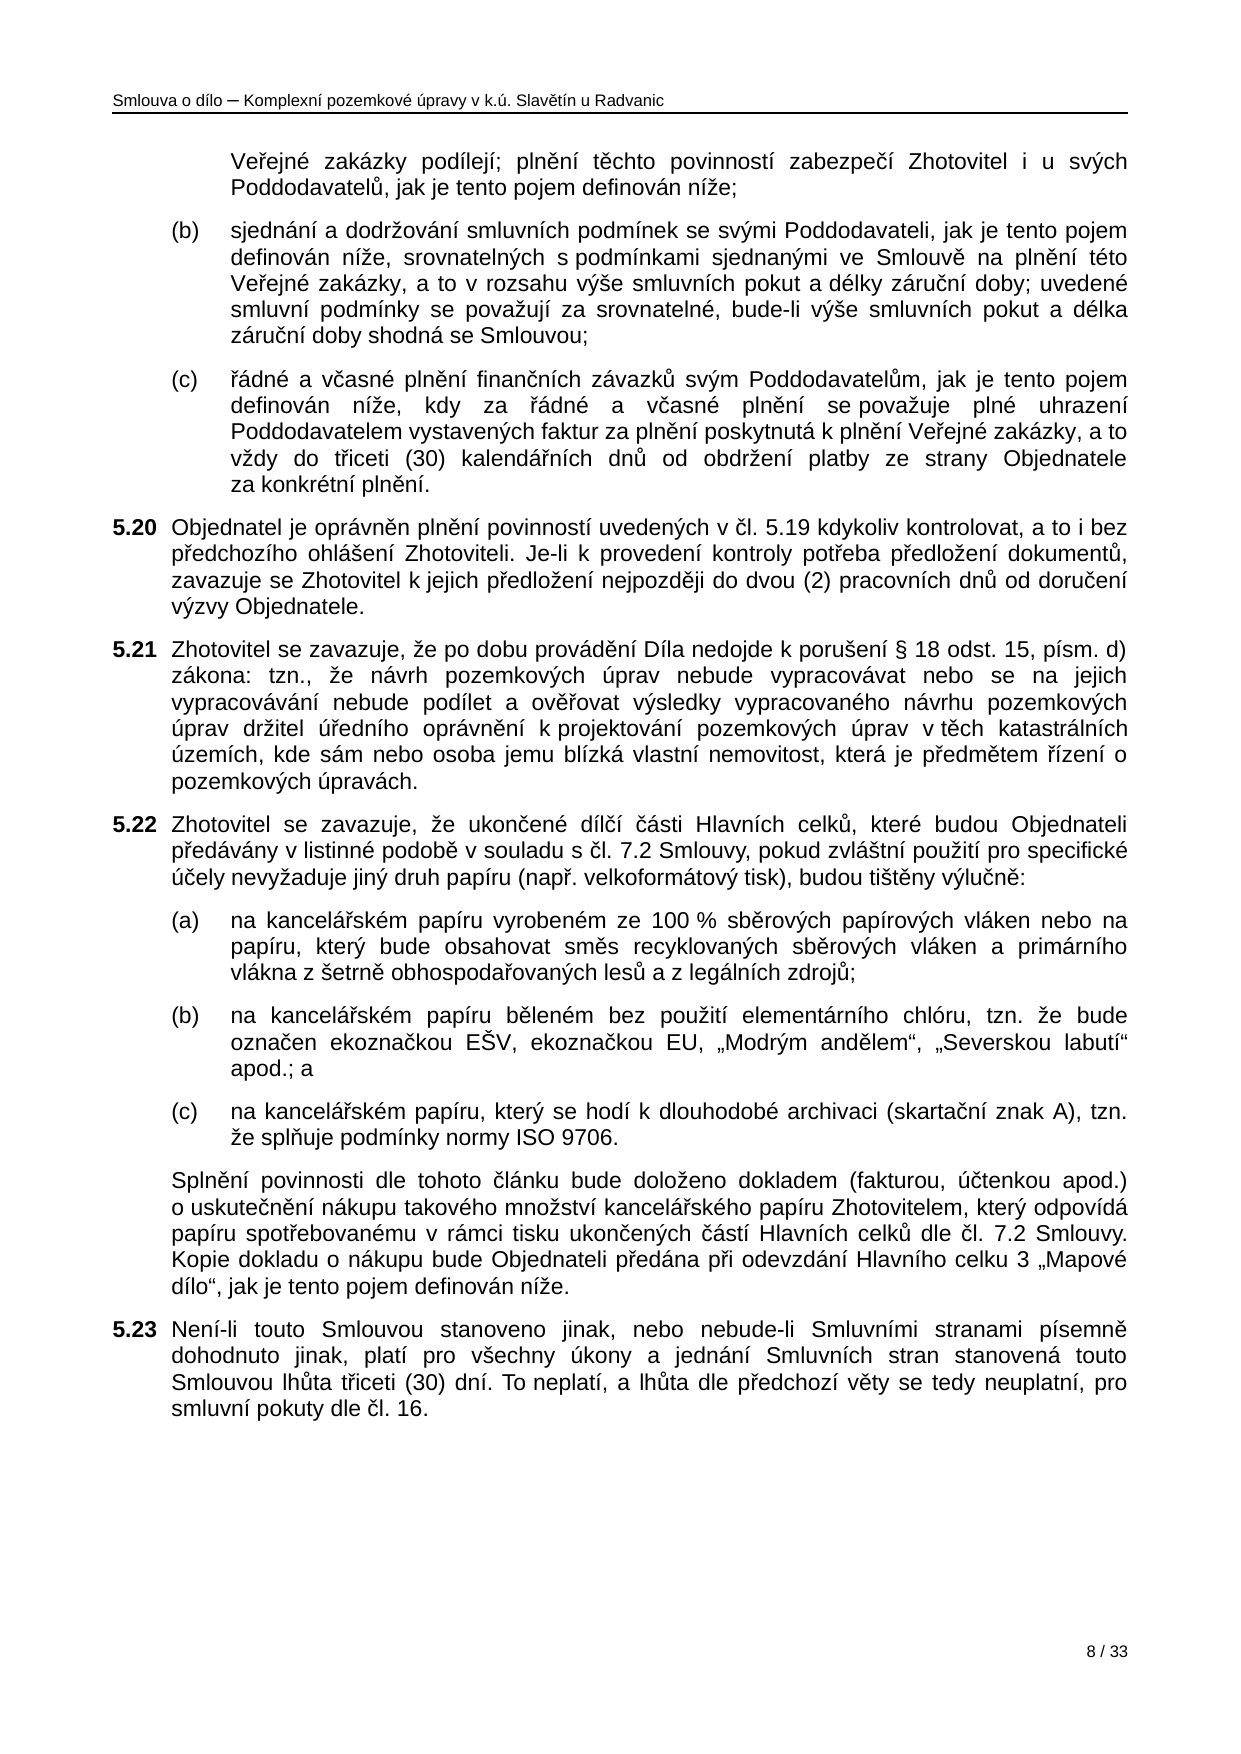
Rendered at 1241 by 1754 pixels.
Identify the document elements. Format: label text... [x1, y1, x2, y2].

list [171, 148, 1128, 200]
list na kancelářském papíru, který se hodí k dlouhodobé archivaci (skartační znak A), tzn. že splňuje podmínky normy ISO 9706. [171, 1098, 1128, 1151]
list na kancelářském papíru vyrobeném ze 100 % sběrových papírových vláken nebo na papíru, který bude obsahovat směs recyklovaných sběrových vláken a primárního vlákna z šetrně obhospodařovaných lesů a z legálních zdrojů; [171, 907, 1128, 986]
list sjednání a dodržování smluvních podmínek se svými Poddodavateli, jak je tento pojem definován níže, srovnatelných s podmínkami sjednanými ve Smlouvě na plnění této Veřejné zakázky, a to v rozsahu výše smluvních pokut a délky záruční doby; uvedené smluvní podmínky se považují za srovnatelné, bude-li výše smluvních pokut a délka záruční doby shodná se Smlouvou; [171, 217, 1128, 349]
text Není-li touto Smlouvou stanoveno jinak, nebo nebude-li Smluvními stranami písemně dohodnuto jinak, platí pro všechny úkony a jednání Smluvních stran stanovená touto Smlouvou lhůta třiceti (30) dní. To neplatí, a lhůta dle předchozí věty se tedy neuplatní, pro smluvní pokuty dle čl. 16. [112, 1316, 1128, 1421]
list na kancelářském papíru běleném bez použití elementárního chlóru, tzn. že bude označen ekoznačkou EŠV, ekoznačkou EU, „Modrým andělem“, „Severskou labutí“ apod.; a [171, 1002, 1128, 1081]
text Objednatel je oprávněn plnění povinností uvedených v čl. 5.19 kdykoliv kontrolovat, a to i bez předchozího ohlášení Zhotoviteli. Je-li k provedení kontroly potřeba předložení dokumentů, zavazuje se Zhotovitel k jejich předložení nejpozději do dvou (2) pracovních dnů od doručení výzvy Objednatele. [112, 514, 1128, 619]
list Splnění povinnosti dle tohoto článku bude doloženo dokladem (fakturou, účtenkou apod.) o uskutečnění nákupu takového množství kancelářského papíru Zhotovitelem, který odpovídá papíru spotřebovanému v rámci tisku ukončených částí Hlavních celků dle čl. 7.2 Smlouvy. Kopie dokladu o nákupu bude Objednateli předána při odevzdání Hlavního celku 3 „Mapové dílo“, jak je tento pojem definován níže. [171, 1167, 1128, 1299]
text Zhotovitel se zavazuje, že po dobu provádění Díla nedojde k porušení § 18 odst. 15, písm. d) zákona: tzn., že návrh pozemkových úprav nebude vypracovávat nebo se na jejich vypracovávání nebude podílet a ověřovat výsledky vypracovaného návrhu pozemkových úprav držitel úředního oprávnění k projektování pozemkových úprav v těch katastrálních územích, kde sám nebo osoba jemu blízká vlastní nemovitost, která je předmětem řízení o pozemkových úpravách. [112, 636, 1128, 794]
text Zhotovitel se zavazuje, že ukončené dílčí části Hlavních celků, které budou Objednateli předávány v listinné podobě v souladu s čl. 7.2 Smlouvy, pokud zvláštní použití pro specifické účely nevyžaduje jiný druh papíru (např. velkoformátový tisk), budou tištěny výlučně: [112, 811, 1128, 890]
list řádné a včasné plnění finančních závazků svým Poddodavatelům, jak je tento pojem definován níže, kdy za řádné a včasné plnění se považuje plné uhrazení Poddodavatelem vystavených faktur za plnění poskytnutá k plnění Veřejné zakázky, a to vždy do třiceti (30) kalendářních dnů od obdržení platby ze strany Objednatele za konkrétní plnění. [171, 366, 1128, 497]
